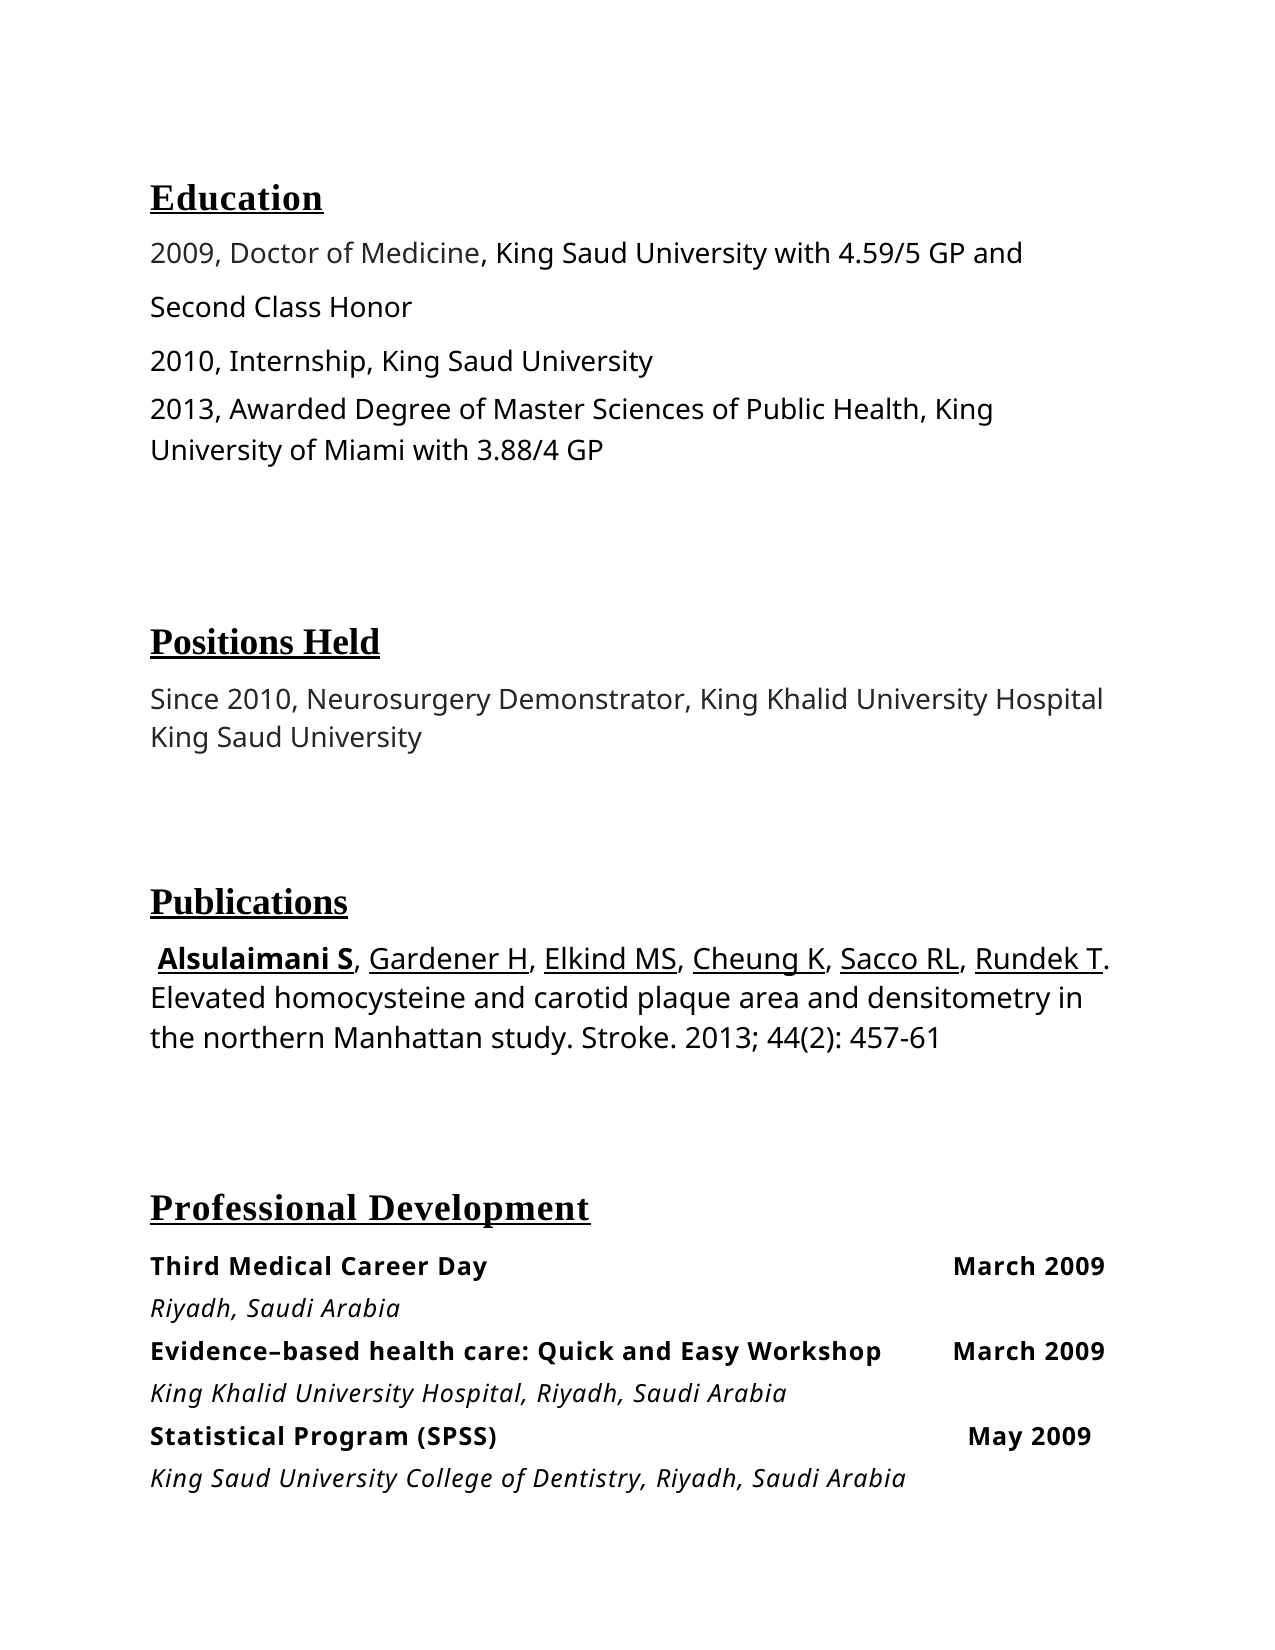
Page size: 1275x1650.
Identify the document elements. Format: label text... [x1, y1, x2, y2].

text Publications [150, 879, 1125, 922]
text Positions Held [150, 619, 1125, 662]
text Education [150, 175, 1125, 218]
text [150, 1376, 1125, 1410]
text Third Medical Career Day March 2009 [150, 1249, 1125, 1283]
text Second Class Honor [150, 288, 1125, 326]
text Alsulaimani S, Gardener H, Elkind MS, Cheung K, Sacco RL, Rundek T. Elevated homocysteine and carotid plaque area and densitometry in the northern Manhattan study. Stroke. 2013; 44(2): 457-61 [150, 938, 1125, 1057]
text 2013, Awarded Degree of Master Sciences of Public Health, King University of Miami with 3.88/4 GP [150, 389, 1125, 469]
text Professional Development [150, 1186, 1125, 1229]
text Statistical Program (SPSS) May 2009 [150, 1418, 1125, 1452]
text Since 2010, Neurosurgery Demonstrator, King Khalid University Hospital King Saud University [150, 679, 1125, 756]
text 2009, Doctor of Medicine, King Saud University with 4.59/5 GP and [150, 234, 1125, 272]
text Riyadh, Saudi Arabia [150, 1291, 1125, 1325]
text 2010, Internship, King Saud University [150, 342, 1125, 380]
text Evidence–based health care: Quick and Easy Workshop March 2009 [150, 1333, 1125, 1368]
text King Saud University College of Dentistry, Riyadh, Saudi Arabia [150, 1461, 1125, 1495]
